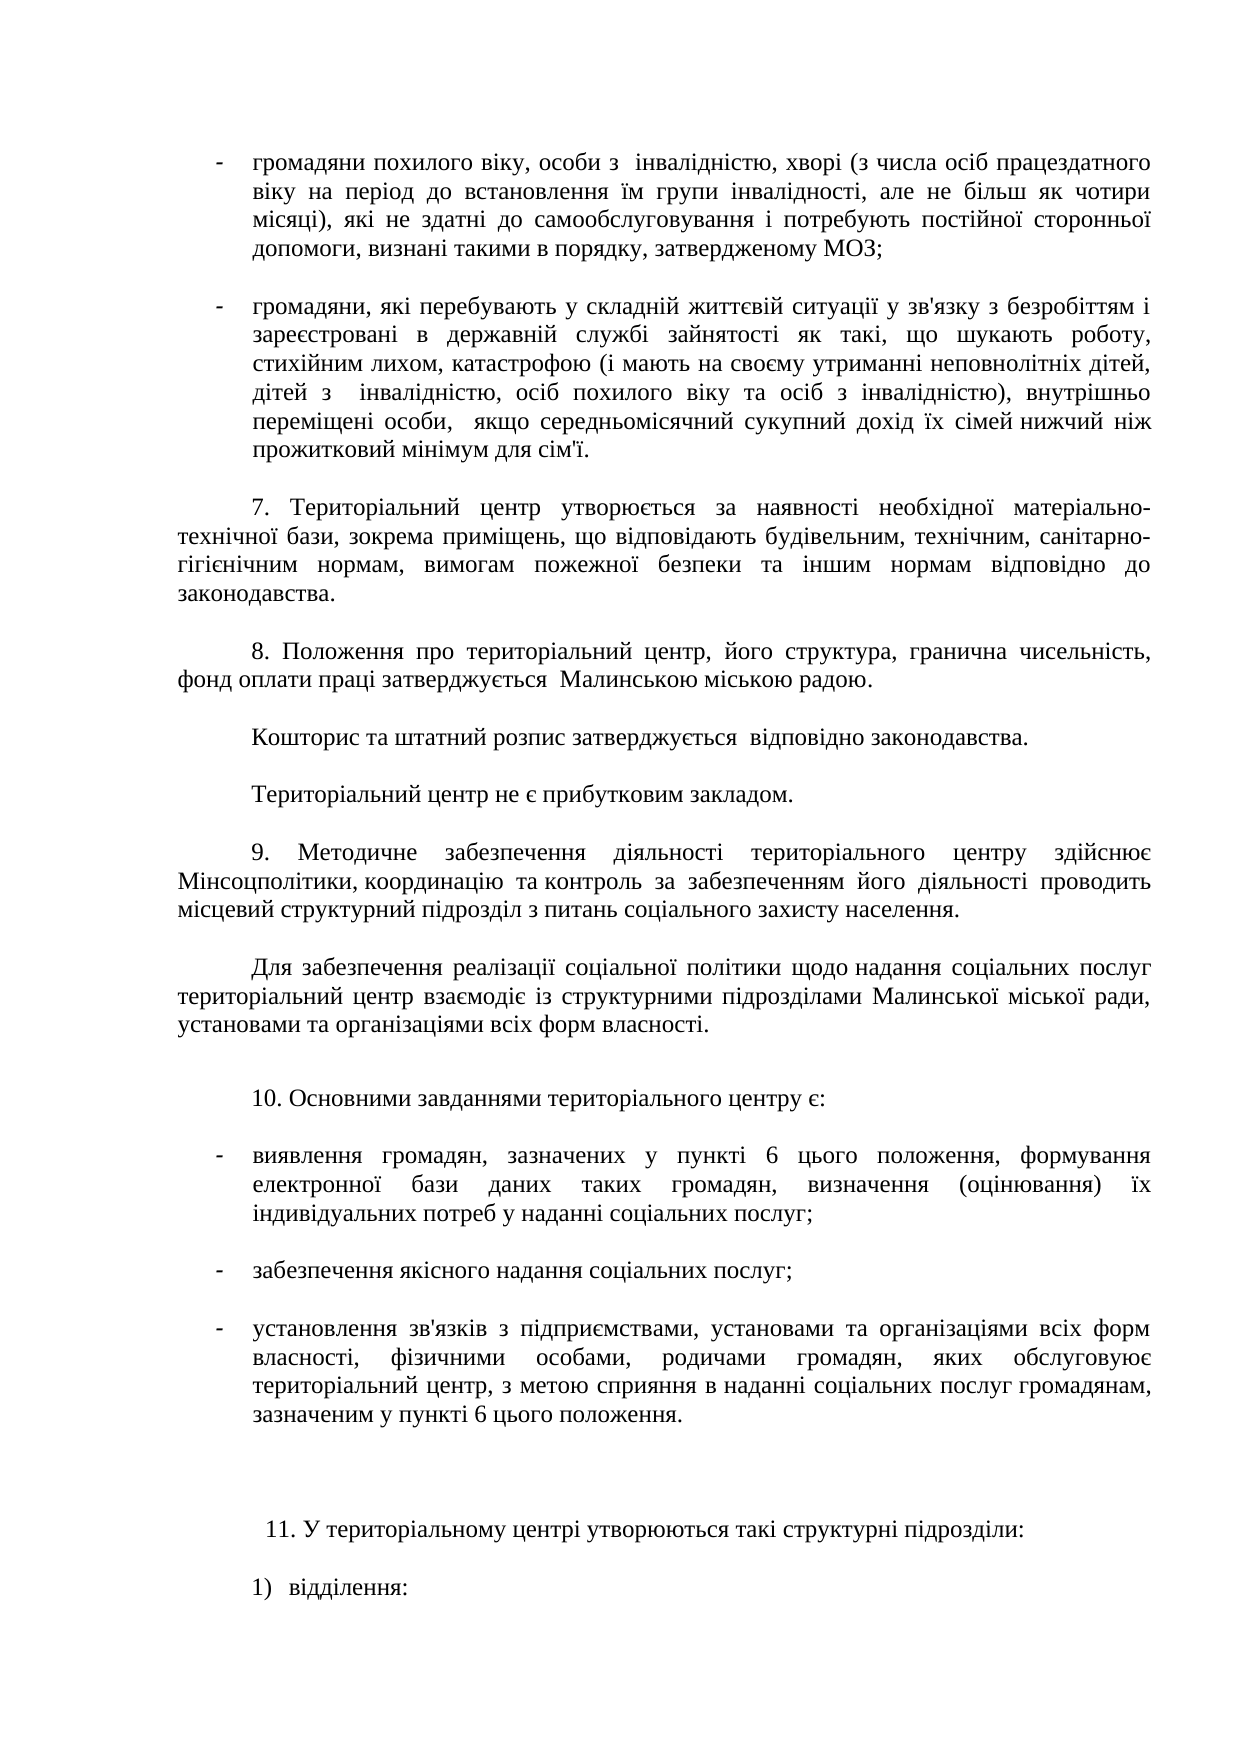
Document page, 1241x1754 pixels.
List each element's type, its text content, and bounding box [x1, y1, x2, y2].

list забезпечення якісного надання соціальних послуг; [215, 1255, 1152, 1284]
text 7. Територіальний центр утворюється за наявності необхідної матеріально-технічної бази, зокрема приміщень, що відповідають будівельним, технічним, санітарно-гігієнічним нормам, вимогам пожежної безпеки та іншим нормам відповідно до законодавства. [177, 492, 1152, 607]
text 10. Основними завданнями територіального центру є: [177, 1083, 1152, 1111]
text 8. Положення про територіальний центр, його структура, гранична чисельність, фонд оплати праці затверджується Малинською міською радою. [177, 636, 1152, 693]
text 9. Методичне забезпечення діяльності територіального центру здійснює Мінсоцполітики, координацію та контроль за забезпеченням його діяльності проводить місцевий структурний підрозділ з питань соціального захисту населення. [177, 837, 1152, 923]
text Кошторис та штатний розпис затверджується відповідно законодавства. [177, 722, 1152, 751]
text Територіальний центр не є прибутковим закладом. [177, 779, 1152, 808]
text Для забезпечення реалізації соціальної політики щодо надання соціальних послуг територіальний центр взаємодіє із структурними підрозділами Малинської міської ради, установами та організаціями всіх форм власності. [177, 952, 1152, 1038]
list громадяни похилого віку, особи з інвалідністю, хворі (з числа осіб працездатного віку на період до встановлення їм групи інвалідності, але не більш як чотири місяці), які не здатні до самообслуговування і потребують постійної сторонньої допомоги, визнані такими в порядку, затвердженому МОЗ; [215, 147, 1152, 262]
list громадяни, які перебувають у складній життєвій ситуації у зв'язку з безробіттям і зареєстровані в державній службі зайнятості як такі, що шукають роботу, стихійним лихом, катастрофою (і мають на своєму утриманні неповнолітніх дітей, дітей з інвалідністю, осіб похилого віку та осіб з інвалідністю), внутрішньо переміщені особи, якщо середньомісячний сукупний дохід їх сімей нижчий ніж прожитковий мінімум для сім'ї. [215, 291, 1152, 463]
list відділення: [251, 1572, 1152, 1601]
list установлення зв'язків з підприємствами, установами та організаціями всіх форм власності, фізичними особами, родичами громадян, яких обслуговуює територіальний центр, з метою сприяння в наданні соціальних послуг громадянам, зазначеним у пункті 6 цього положення. [215, 1313, 1152, 1428]
text 11. У територіальному центрі утворюються такі структурні підрозділи: [177, 1514, 1152, 1543]
list виявлення громадян, зазначених у пункті 6 цього положення, формування електронної бази даних таких громадян, визначення (оцінювання) їх індивідуальних потреб у наданні соціальних послуг; [215, 1140, 1152, 1227]
